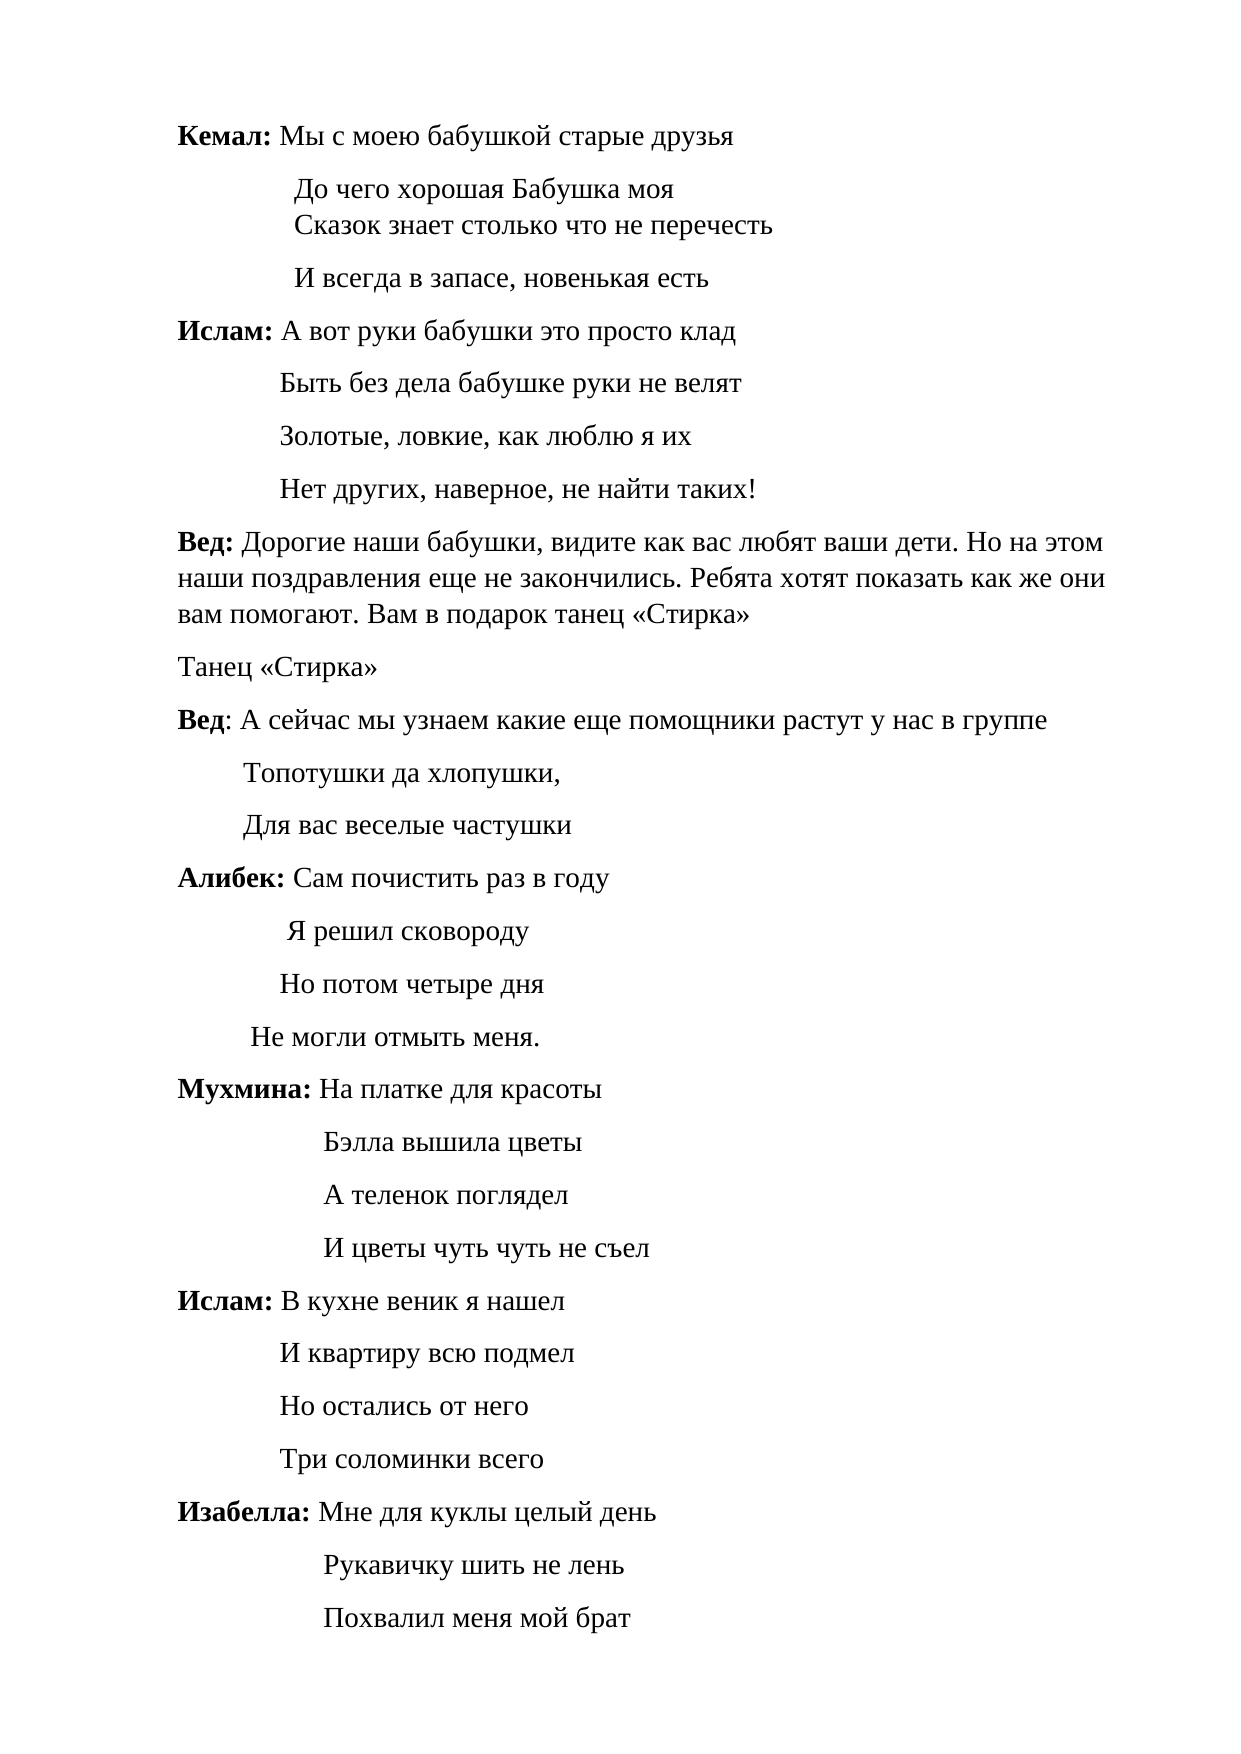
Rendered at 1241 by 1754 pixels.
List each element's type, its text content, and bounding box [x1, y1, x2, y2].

text Рукавичку шить не лень [177, 1547, 1152, 1580]
text Танец «Стирка» [177, 649, 1152, 683]
text Для вас веселые частушки [177, 807, 1152, 841]
text Я решил сковороду [177, 913, 1152, 947]
text Ислам: В кухне веник я нашел [177, 1283, 1152, 1316]
text Но остались от него [177, 1388, 1152, 1422]
text Похвалил меня мой брат [177, 1600, 1152, 1633]
text И квартиру всю подмел [177, 1336, 1152, 1369]
text Не могли отмыть меня. [177, 1019, 1152, 1052]
text И всегда в запасе, новенькая есть [177, 260, 1152, 293]
text Быть без дела бабушке руки не велят [177, 366, 1152, 399]
text Бэлла вышила цветы [177, 1124, 1152, 1158]
text Вед: А сейчас мы узнаем какие еще помощники растут у нас в группе [177, 702, 1152, 735]
text И цветы чуть чуть не съел [177, 1230, 1152, 1263]
text А теленок поглядел [177, 1177, 1152, 1211]
text До чего хорошая Бабушка моя Сказок знает столько что не перечесть [177, 171, 1152, 241]
text Ислам: А вот руки бабушки это просто клад [177, 313, 1152, 346]
text Золотые, ловкие, как люблю я их [177, 418, 1152, 452]
text Мухмина: На платке для красоты [177, 1072, 1152, 1105]
text Нет других, наверное, не найти таких! [177, 471, 1152, 505]
text Три соломинки всего [177, 1441, 1152, 1475]
text Кемал: Мы с моею бабушкой старые друзья [177, 118, 1152, 152]
text Но потом четыре дня [177, 966, 1152, 999]
text Изабелла: Мне для куклы целый день [177, 1494, 1152, 1528]
text Топотушки да хлопушки, [177, 755, 1152, 788]
text Алибек: Сам почистить раз в году [177, 860, 1152, 894]
text Вед: Дорогие наши бабушки, видите как вас любят ваши дети. Но на этом наши поздравления еще не закончились. Ребята хотят показать как же они вам помогают. Вам в подарок танец «Стирка» [177, 524, 1152, 630]
